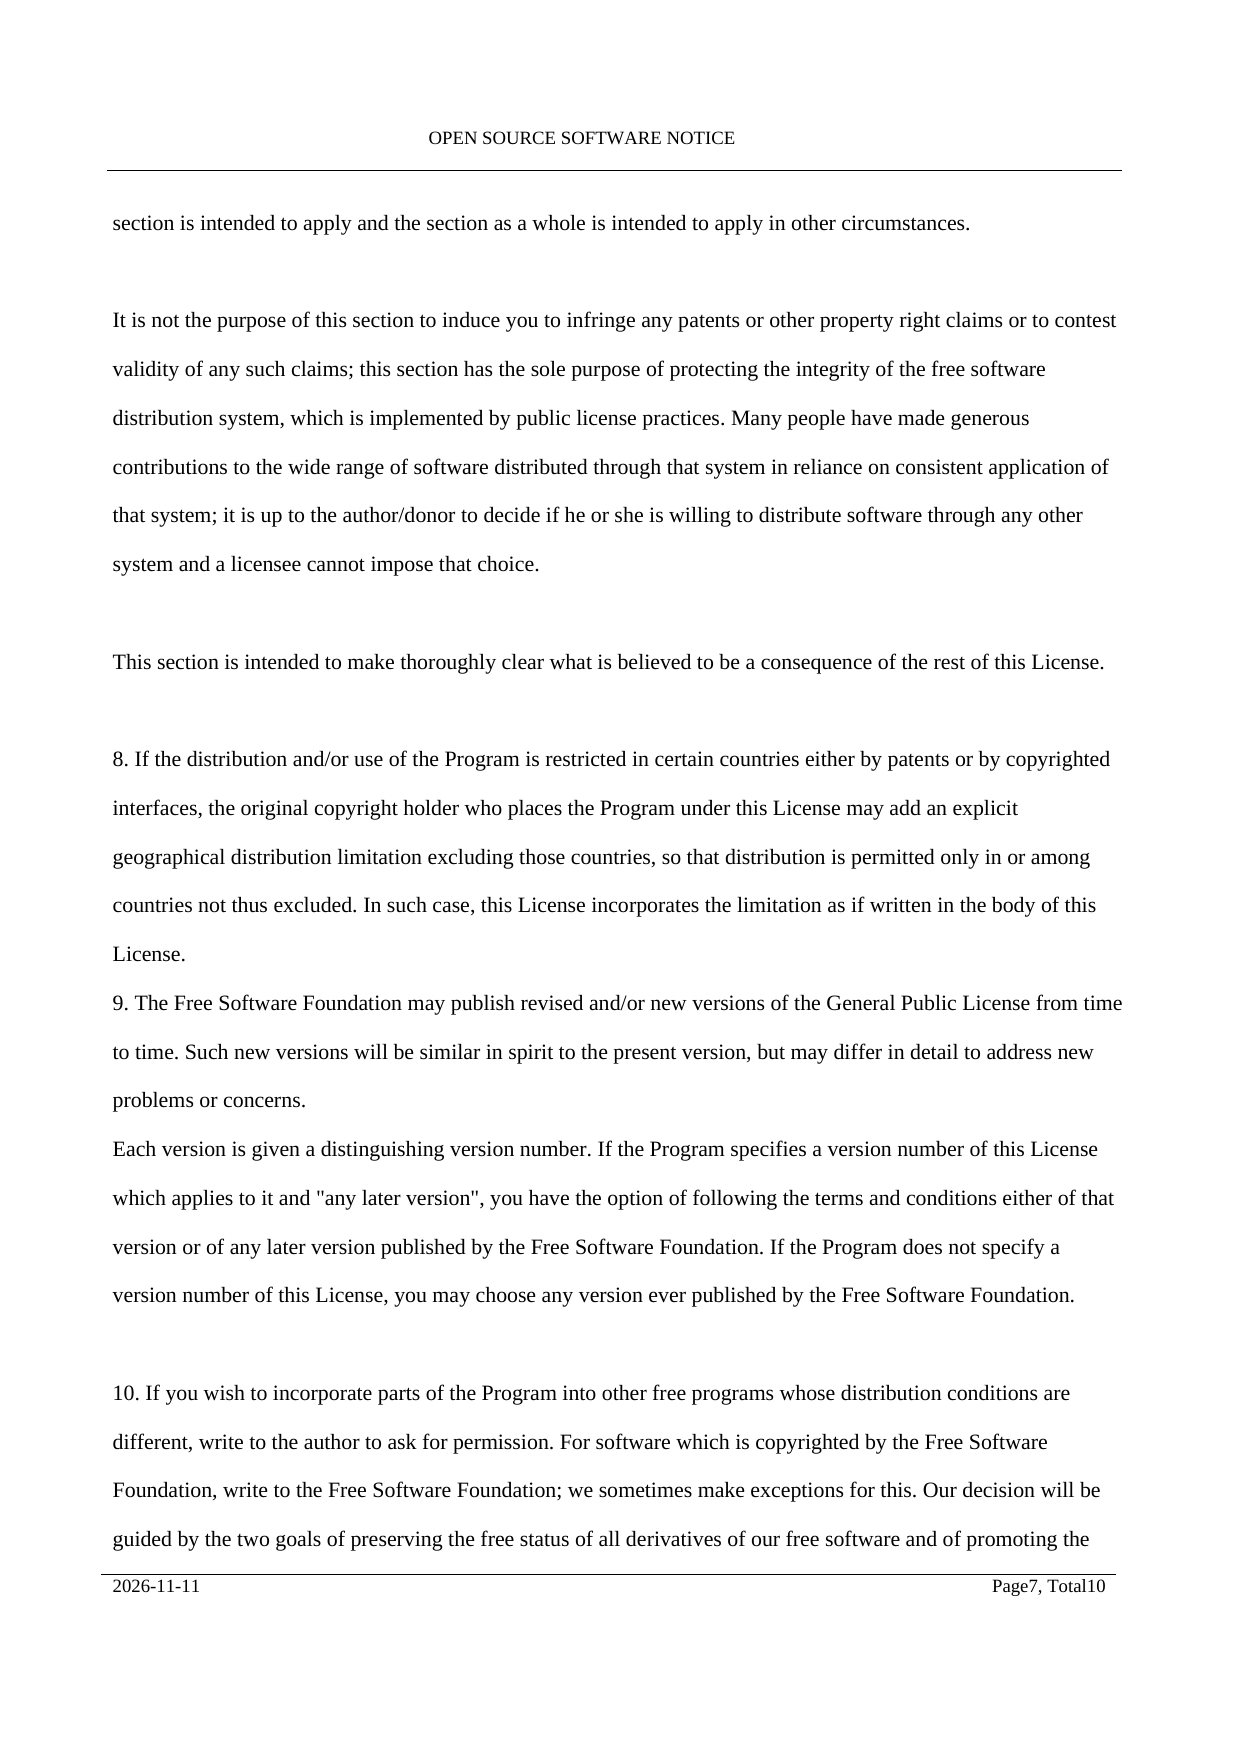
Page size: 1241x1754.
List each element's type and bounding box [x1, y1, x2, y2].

text [112, 206, 1128, 1555]
